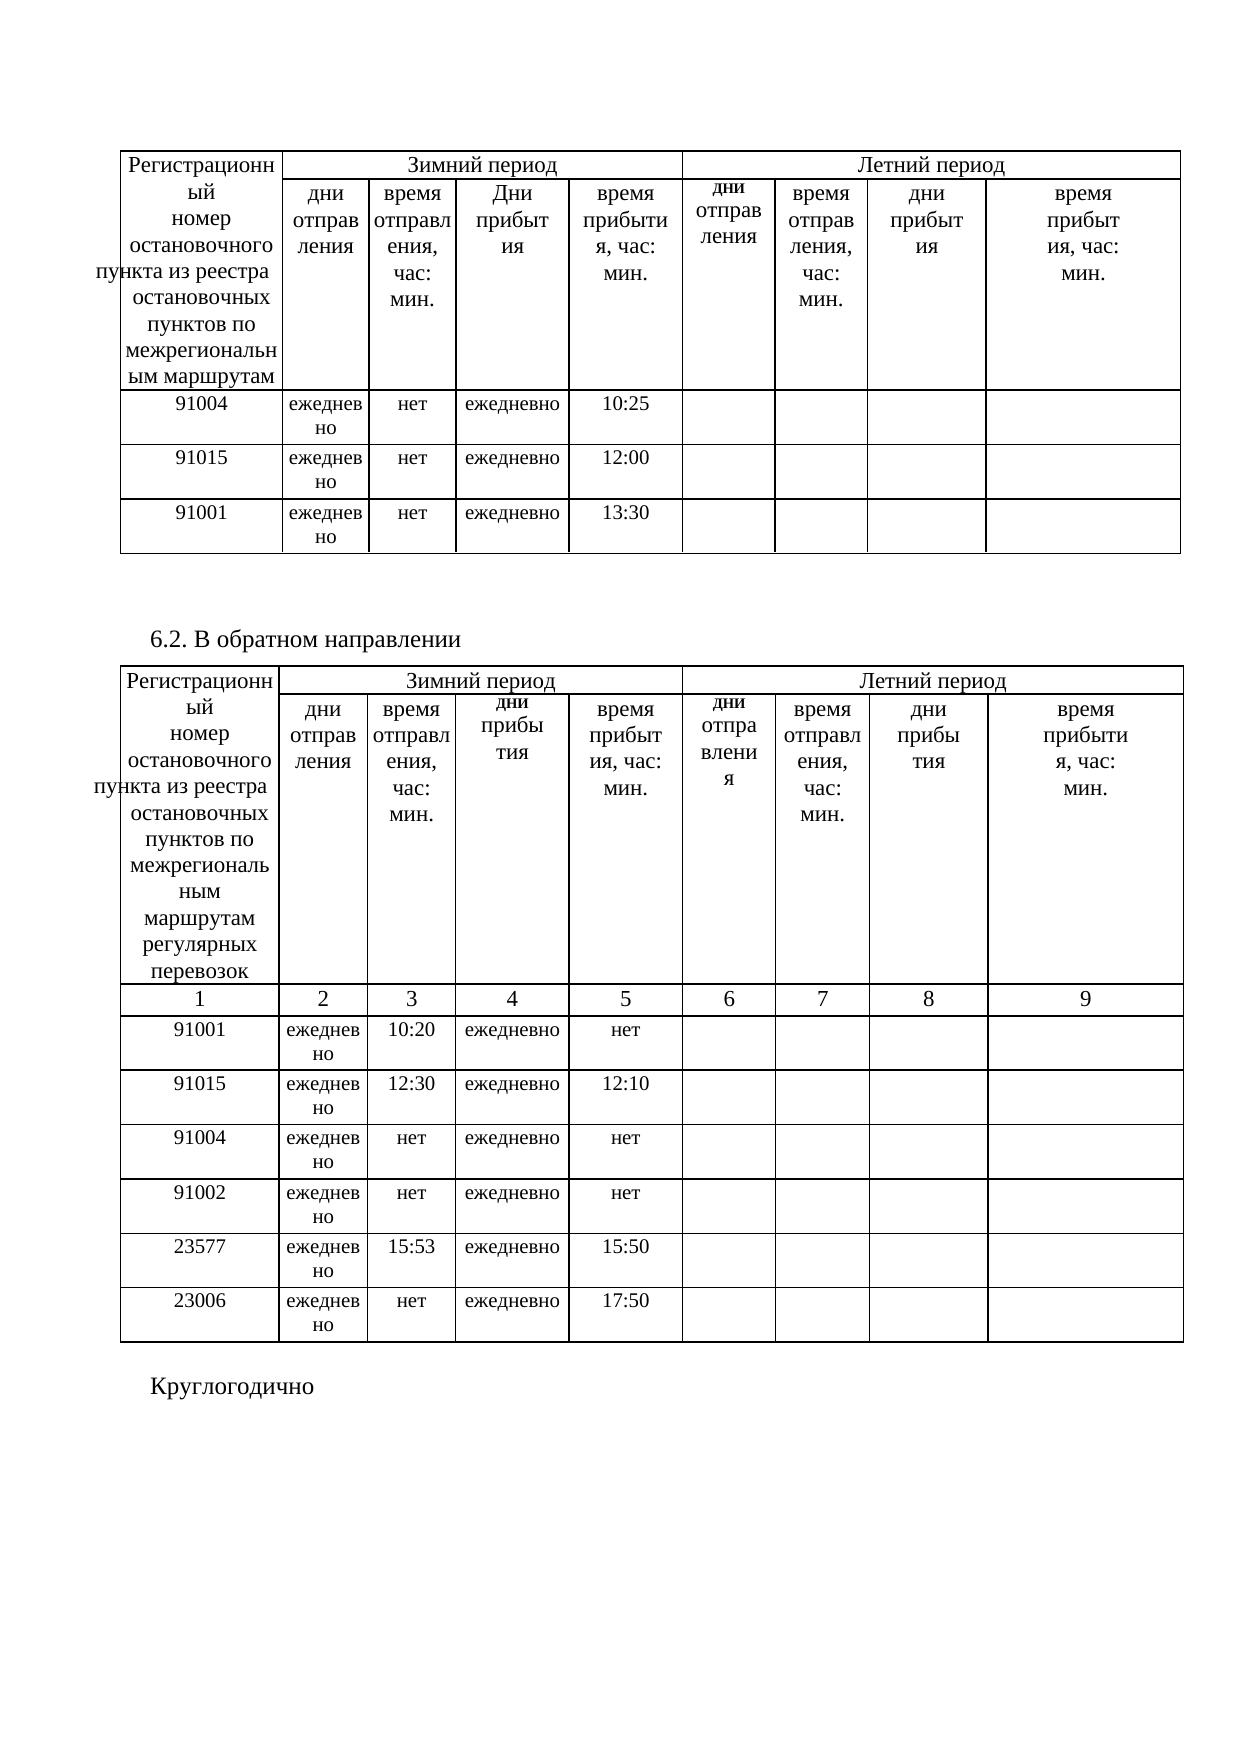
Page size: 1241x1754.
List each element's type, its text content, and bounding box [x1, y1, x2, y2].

table_cell ДНИ отправ ления [683, 180, 774, 389]
table_cell ежедневно [283, 500, 368, 552]
table_cell нет [368, 1125, 455, 1178]
table_cell ежедневно [456, 1234, 568, 1287]
table_cell 15:50 [570, 1234, 682, 1287]
table_cell 9 [989, 985, 1183, 1015]
table_cell нет [370, 391, 455, 444]
table_cell нет [370, 445, 455, 498]
table_cell нет [570, 1017, 682, 1069]
table_cell нет [368, 1288, 455, 1341]
table_cell 6 [683, 985, 775, 1015]
table_cell [683, 391, 774, 444]
table_cell ежедневно [456, 1017, 568, 1069]
table_cell [683, 1234, 775, 1287]
table_cell [868, 500, 985, 552]
table_cell время прибыт ия, час: мин. [570, 695, 682, 983]
table_cell [987, 445, 1180, 498]
table_cell [683, 1017, 775, 1069]
table_cell 12:00 [570, 445, 682, 498]
table_header Зимний период [283, 152, 682, 178]
table_cell [870, 1288, 987, 1341]
table_header Летний период [683, 667, 1183, 693]
table_cell нет [368, 1180, 455, 1232]
table_cell [683, 1288, 775, 1341]
table_cell [683, 500, 774, 552]
table_cell время прибыти я, час: мин. [570, 180, 682, 389]
table_cell дни прибыт ия [868, 180, 985, 389]
table_cell [989, 1180, 1183, 1232]
table_cell [776, 1234, 869, 1287]
table_cell [870, 1071, 987, 1124]
table_cell [776, 500, 867, 552]
table_header Зимний период [280, 667, 682, 693]
table_cell дни прибы тия [870, 695, 987, 983]
table_cell ежедневно [280, 1180, 367, 1232]
table_cell ежедневно [280, 1234, 367, 1287]
table_cell нет [570, 1180, 682, 1232]
table_cell 91015 [121, 445, 282, 498]
table_header Регистрационный номер остановочного пункта из реестра остановочных пунктов по межрегиональным маршрутам регулярных перевозок [121, 667, 278, 983]
table_cell дни отправ ления [280, 695, 367, 983]
table_cell дни отправ ления [283, 180, 368, 389]
table_cell время прибыт ия, час: мин. [987, 180, 1180, 389]
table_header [121, 152, 282, 389]
table_cell 10:25 [570, 391, 682, 444]
table_cell время отправл ения, час: мин. [370, 180, 455, 389]
table_cell [989, 1125, 1183, 1178]
table_cell 7 [776, 985, 869, 1015]
table_cell ДНИ прибы тия [456, 695, 568, 983]
table_cell 5 [570, 985, 682, 1015]
table_cell ежедневно [457, 500, 568, 552]
table_cell 1 [121, 985, 278, 1015]
table_cell ежедневно [456, 1288, 568, 1341]
table_cell ДНИ отпра влени я [683, 695, 775, 983]
table_cell [868, 391, 985, 444]
table_cell ежедневно [283, 445, 368, 498]
table_cell [989, 1071, 1183, 1124]
table_cell ежедневно [456, 1071, 568, 1124]
table_cell [683, 1125, 775, 1178]
table_cell ежедневно [280, 1125, 367, 1178]
table_cell [776, 1071, 869, 1124]
table_cell [776, 445, 867, 498]
table_cell 17:50 [570, 1288, 682, 1341]
table_cell [776, 1288, 869, 1341]
table_cell [683, 1071, 775, 1124]
table_cell 12:30 [368, 1071, 455, 1124]
table_cell ежедневно [457, 391, 568, 444]
table_cell время отправ ления, час: мин. [776, 180, 867, 389]
table_cell [987, 500, 1180, 552]
table_cell [870, 1017, 987, 1069]
table_cell [989, 1017, 1183, 1069]
table_cell [989, 1288, 1183, 1341]
table_cell [776, 1180, 869, 1232]
table_cell [683, 445, 774, 498]
table_cell 12:10 [570, 1071, 682, 1124]
table_header Летний период [683, 152, 1180, 178]
table_cell ежедневно [280, 1017, 367, 1069]
table_cell время отправл ения, час: мин. [776, 695, 869, 983]
table_cell нет [370, 500, 455, 552]
table_cell 23577 [121, 1234, 278, 1287]
table_cell время прибыти я, час: мин. [989, 695, 1183, 983]
table_cell 15:53 [368, 1234, 455, 1287]
table_cell [868, 445, 985, 498]
text Круглогодично [150, 1371, 1090, 1400]
table_cell Дни прибыт ия [457, 180, 568, 389]
table_cell 13:30 [570, 500, 682, 552]
table_cell ежедневно [457, 445, 568, 498]
table_cell 4 [456, 985, 568, 1015]
table_cell [776, 391, 867, 444]
table_cell ежедневно [280, 1071, 367, 1124]
table_cell нет [570, 1125, 682, 1178]
table_cell ежедневно [456, 1125, 568, 1178]
table_cell 91001 [121, 1017, 278, 1069]
text 6.2. В обратном направлении [150, 624, 1090, 653]
table_cell ежедневно [280, 1288, 367, 1341]
table_cell [776, 1017, 869, 1069]
table_cell 91004 [121, 1125, 278, 1178]
table_cell [683, 1180, 775, 1232]
table_cell 91002 [121, 1180, 278, 1232]
table_cell [870, 1125, 987, 1178]
table_cell [987, 391, 1180, 444]
table_cell время отправл ения, час: мин. [368, 695, 455, 983]
table_cell 8 [870, 985, 987, 1015]
table_cell [870, 1234, 987, 1287]
table_cell ежедневно [283, 391, 368, 444]
table_cell [989, 1234, 1183, 1287]
table_cell ежедневно [456, 1180, 568, 1232]
table_cell 2 [280, 985, 367, 1015]
table_cell 3 [368, 985, 455, 1015]
table_cell 91001 [121, 500, 282, 552]
table_cell [776, 1125, 869, 1178]
table_cell 10:20 [368, 1017, 455, 1069]
table_cell 23006 [121, 1288, 278, 1341]
table_cell 91004 [121, 391, 282, 444]
table_cell [870, 1180, 987, 1232]
table_cell 91015 [121, 1071, 278, 1124]
